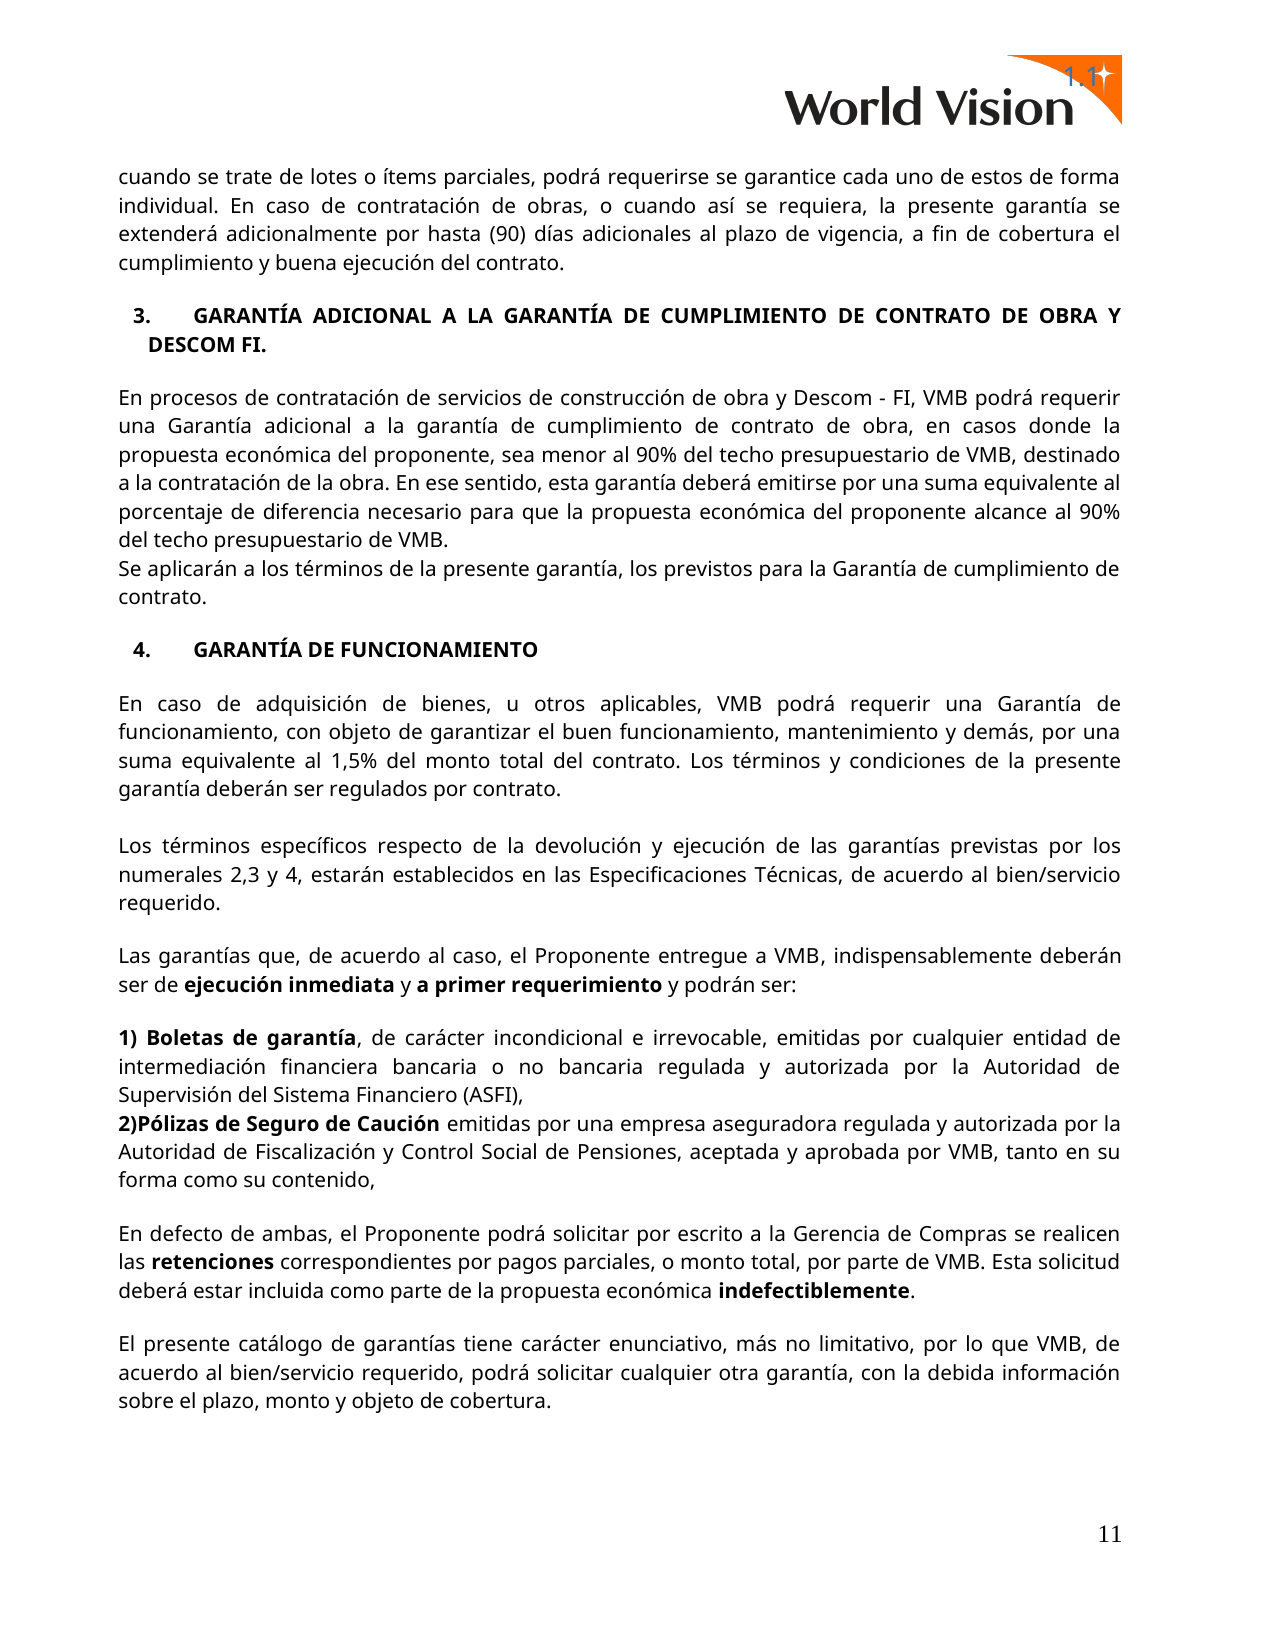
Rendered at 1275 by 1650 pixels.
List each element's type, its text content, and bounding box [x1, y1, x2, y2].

text Las garantías que, de acuerdo al caso, el Proponente entregue a VMB, indispensablemente deberán ser de ejecución inmediata y a primer requerimiento y podrán ser: [118, 942, 1122, 998]
text En defecto de ambas, el Proponente podrá solicitar por escrito a la Gerencia de Compras se realicen las retenciones correspondientes por pagos parciales, o monto total, por parte de VMB. Esta solicitud deberá estar incluida como parte de la propuesta económica indefectiblemente. [118, 1219, 1122, 1304]
list GARANTÍA DE FUNCIONAMIENTO [133, 636, 1122, 664]
picture [784, 55, 1123, 126]
text En caso de adquisición de bienes, u otros aplicables, VMB podrá requerir una Garantía de funcionamiento, con objeto de garantizar el buen funcionamiento, mantenimiento y demás, por una suma equivalente al 1,5% del monto total del contrato. Los términos y condiciones de la presente garantía deberán ser regulados por contrato. [118, 689, 1122, 803]
list GARANTÍA ADICIONAL A LA GARANTÍA DE CUMPLIMIENTO DE CONTRATO DE OBRA Y DESCOM FI. [133, 301, 1122, 358]
text El presente catálogo de garantías tiene carácter enunciativo, más no limitativo, por lo que VMB, de acuerdo al bien/servicio requerido, podrá solicitar cualquier otra garantía, con la debida información sobre el plazo, monto y objeto de cobertura. [118, 1329, 1122, 1415]
text Los términos específicos respecto de la devolución y ejecución de las garantías previstas por los numerales 2,3 y 4, estarán establecidos en las Especificaciones Técnicas, de acuerdo al bien/servicio requerido. [118, 831, 1122, 917]
text 2)Pólizas de Seguro de Caución emitidas por una empresa aseguradora regulada y autorizada por la Autoridad de Fiscalización y Control Social de Pensiones, aceptada y aprobada por VMB, tanto en su forma como su contenido, [118, 1109, 1122, 1194]
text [118, 162, 1122, 276]
text En procesos de contratación de servicios de construcción de obra y Descom - FI, VMB podrá requerir una Garantía adicional a la garantía de cumplimiento de contrato de obra, en casos donde la propuesta económica del proponente, sea menor al 90% del techo presupuestario de VMB, destinado a la contratación de la obra. En ese sentido, esta garantía deberá emitirse por una suma equivalente al porcentaje de diferencia necesario para que la propuesta económica del proponente alcance al 90% del techo presupuestario de VMB. [118, 383, 1122, 554]
text Se aplicarán a los términos de la presente garantía, los previstos para la Garantía de cumplimiento de contrato. [118, 554, 1122, 611]
text 1) Boletas de garantía, de carácter incondicional e irrevocable, emitidas por cualquier entidad de intermediación financiera bancaria o no bancaria regulada y autorizada por la Autoridad de Supervisión del Sistema Financiero (ASFI), [118, 1023, 1122, 1109]
